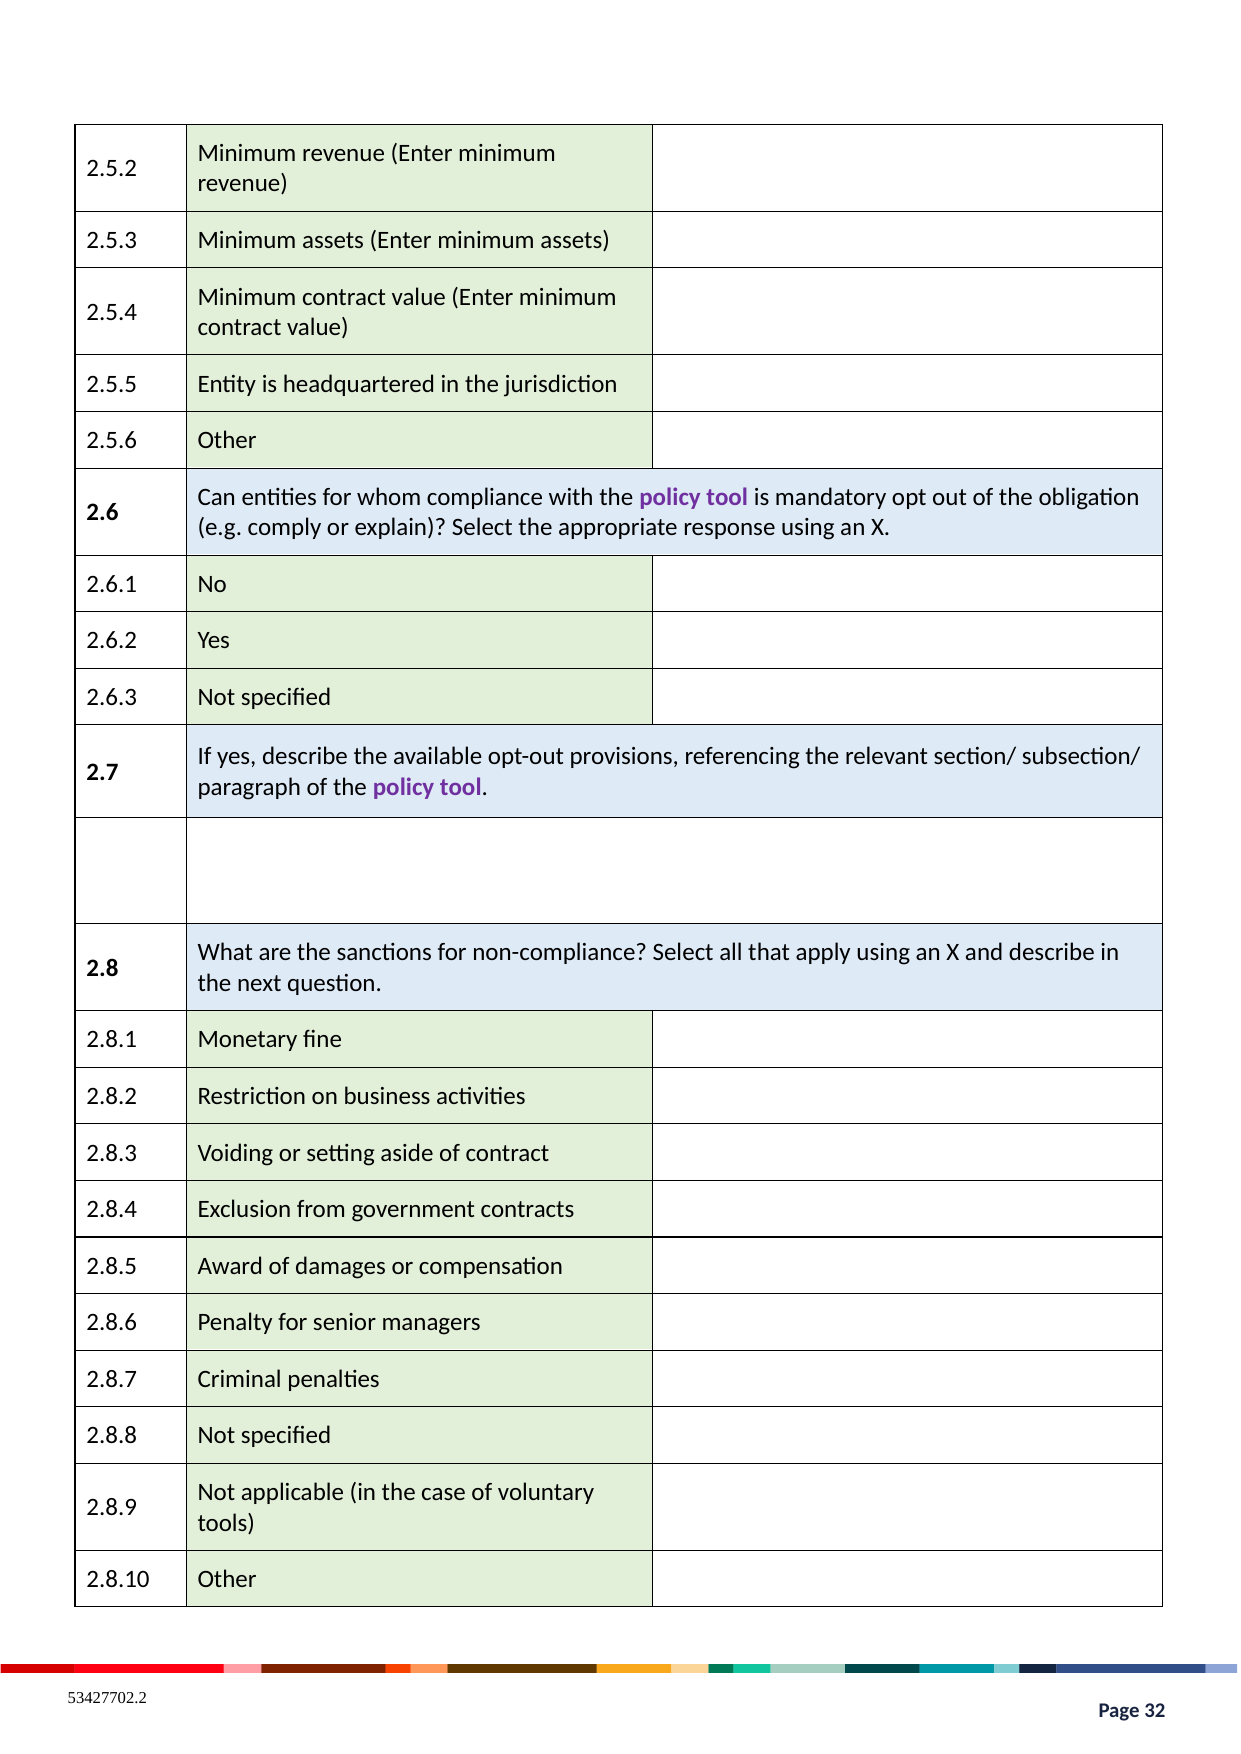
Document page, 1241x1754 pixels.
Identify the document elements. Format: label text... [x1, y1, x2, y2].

table_cell [653, 212, 1162, 267]
table_cell [653, 125, 1162, 211]
table_cell [653, 1551, 1162, 1606]
table_cell 2.5.5 [76, 355, 186, 411]
picture [0, 1664, 1236, 1673]
table_cell Penalty for senior managers [187, 1294, 652, 1349]
table_cell 2.8.7 [76, 1351, 186, 1406]
table_cell Not applicable (in the case of voluntary tools) [187, 1464, 652, 1550]
table_cell Other [187, 412, 652, 467]
table_cell [653, 1124, 1162, 1180]
table_cell Entity is headquartered in the jurisdiction [187, 355, 652, 411]
table_cell Exclusion from government contracts [187, 1181, 652, 1236]
table_cell Not specified [187, 1407, 652, 1463]
table_cell Voiding or setting aside of contract [187, 1124, 652, 1180]
table_cell [653, 1294, 1162, 1349]
table_cell 2.8.4 [76, 1181, 186, 1236]
table_cell [653, 1068, 1162, 1123]
table_cell [653, 1011, 1162, 1067]
table_cell No [187, 556, 652, 611]
table_cell Minimum contract value (Enter minimum contract value) [187, 268, 652, 354]
table_cell [653, 412, 1162, 467]
table_cell 2.8.8 [76, 1407, 186, 1463]
table_cell Other [187, 1551, 652, 1606]
table_cell 2.5.2 [76, 125, 186, 211]
table_cell What are the sanctions for non-compliance? Select all that apply using an X and describe in the next question. [187, 924, 1162, 1010]
table_cell 2.5.4 [76, 268, 186, 354]
table_cell [653, 355, 1162, 411]
table_cell Restriction on business activities [187, 1068, 652, 1123]
table_cell 2.8.2 [76, 1068, 186, 1123]
table_cell [653, 669, 1162, 724]
table_cell [653, 1238, 1162, 1293]
table_cell [653, 1407, 1162, 1463]
table_cell [653, 612, 1162, 668]
table_cell 2.8.10 [76, 1551, 186, 1606]
table_cell Can entities for whom compliance with the policy tool is mandatory opt out of the obligation (e.g. comply or explain)? Select the appropriate response using an X. [187, 469, 1162, 554]
table_cell Minimum assets (Enter minimum assets) [187, 212, 652, 267]
table_cell [187, 818, 1162, 923]
table_cell 2.8.9 [76, 1464, 186, 1550]
table_cell 2.6.3 [76, 669, 186, 724]
table_cell 2.8.3 [76, 1124, 186, 1180]
table_cell 2.5.6 [76, 412, 186, 467]
table_cell 2.5.3 [76, 212, 186, 267]
table_cell [653, 268, 1162, 354]
table_cell Yes [187, 612, 652, 668]
table_cell Not specified [187, 669, 652, 724]
table_cell Monetary fine [187, 1011, 652, 1067]
table_cell Minimum revenue (Enter minimum revenue) [187, 125, 652, 211]
table_cell 2.6 [76, 469, 186, 554]
table_cell Award of damages or compensation [187, 1238, 652, 1293]
table_cell [76, 818, 186, 923]
table_cell Criminal penalties [187, 1351, 652, 1406]
table_cell 2.6.2 [76, 612, 186, 668]
table_cell 2.8 [76, 924, 186, 1010]
table_cell 2.8.6 [76, 1294, 186, 1349]
table_cell [653, 556, 1162, 611]
table_cell [653, 1351, 1162, 1406]
table_cell 2.8.5 [76, 1238, 186, 1293]
table_cell [653, 1181, 1162, 1236]
table_cell If yes, describe the available opt-out provisions, referencing the relevant section/ subsection/ paragraph of the policy tool. [187, 725, 1162, 817]
table_cell 2.6.1 [76, 556, 186, 611]
table_cell 2.8.1 [76, 1011, 186, 1067]
table_cell 2.7 [76, 725, 186, 817]
table_cell [653, 1464, 1162, 1550]
